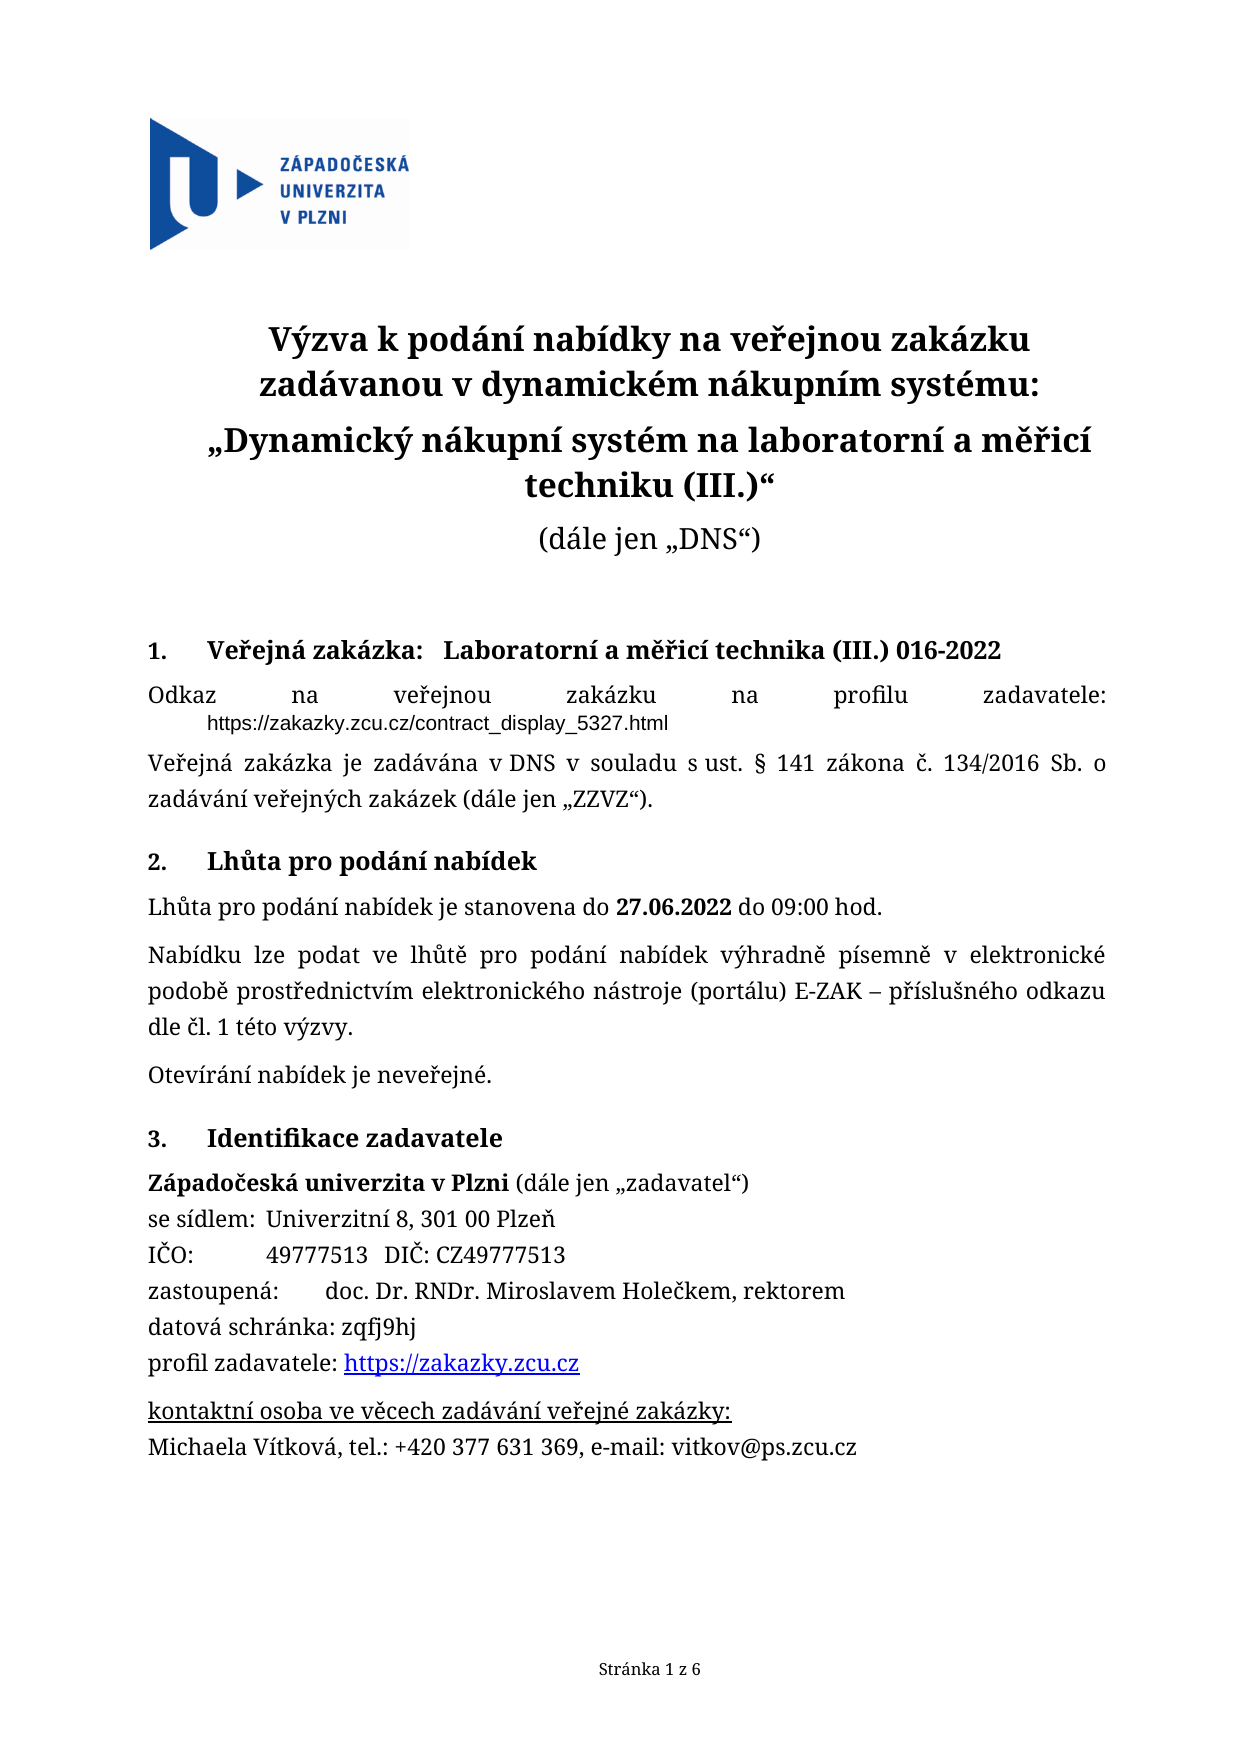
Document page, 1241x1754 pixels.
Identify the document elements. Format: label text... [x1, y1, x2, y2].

text kontaktní osoba ve věcech zadávání veřejné zakázky: [148, 1395, 1107, 1426]
picture [150, 118, 409, 250]
text IČO: 49777513 DIČ: CZ49777513 [148, 1239, 1107, 1270]
text zastoupená: doc. Dr. RNDr. Miroslavem Holečkem, rektorem [148, 1275, 1107, 1306]
text Lhůta pro podání nabídek je stanovena do 27.06.2022 do 09:00 hod. [148, 891, 1107, 922]
text se sídlem: Univerzitní 8, 301 00 Plzeň [148, 1203, 1107, 1234]
text profil zadavatele: https://zakazky.zcu.cz [148, 1347, 1107, 1378]
text Výzva k podání nabídky na veřejnou zakázku zadávanou v dynamickém nákupním systému: [192, 316, 1107, 406]
text Otevírání nabídek je neveřejné. [148, 1059, 1107, 1091]
subtitle Identifikace zadavatele [148, 1120, 1107, 1154]
subtitle Lhůta pro podání nabídek [148, 844, 1107, 878]
text (dále jen „DNS“) [192, 518, 1107, 558]
text Západočeská univerzita v Plzni (dále jen „zadavatel“) [148, 1167, 1107, 1198]
subtitle Veřejná zakázka: Laboratorní a měřicí technika (III.) 016-2022 [148, 633, 1107, 667]
text Odkaz na veřejnou zakázku na profilu zadavatele: https://zakazky.zcu.cz/contract_display_5327.html [148, 679, 1107, 735]
text „Dynamický nákupní systém na laboratorní a měřicí techniku (III.)“ [192, 417, 1107, 508]
text Veřejná zakázka je zadávána v DNS v souladu s ust. § 141 zákona č. 134/2016 Sb. o zadávání veřejných zakázek (dále jen „ZZVZ“). [148, 747, 1107, 814]
text Nabídku lze podat ve lhůtě pro podání nabídek výhradně písemně v elektronické podobě prostřednictvím elektronického nástroje (portálu) E-ZAK – příslušného odkazu dle čl. 1 této výzvy. [148, 939, 1107, 1042]
text Michaela Vítková, tel.: +420 377 631 369, e-mail: vitkov@ps.zcu.cz [148, 1431, 1107, 1462]
text datová schránka: zqfj9hj [148, 1311, 1107, 1342]
